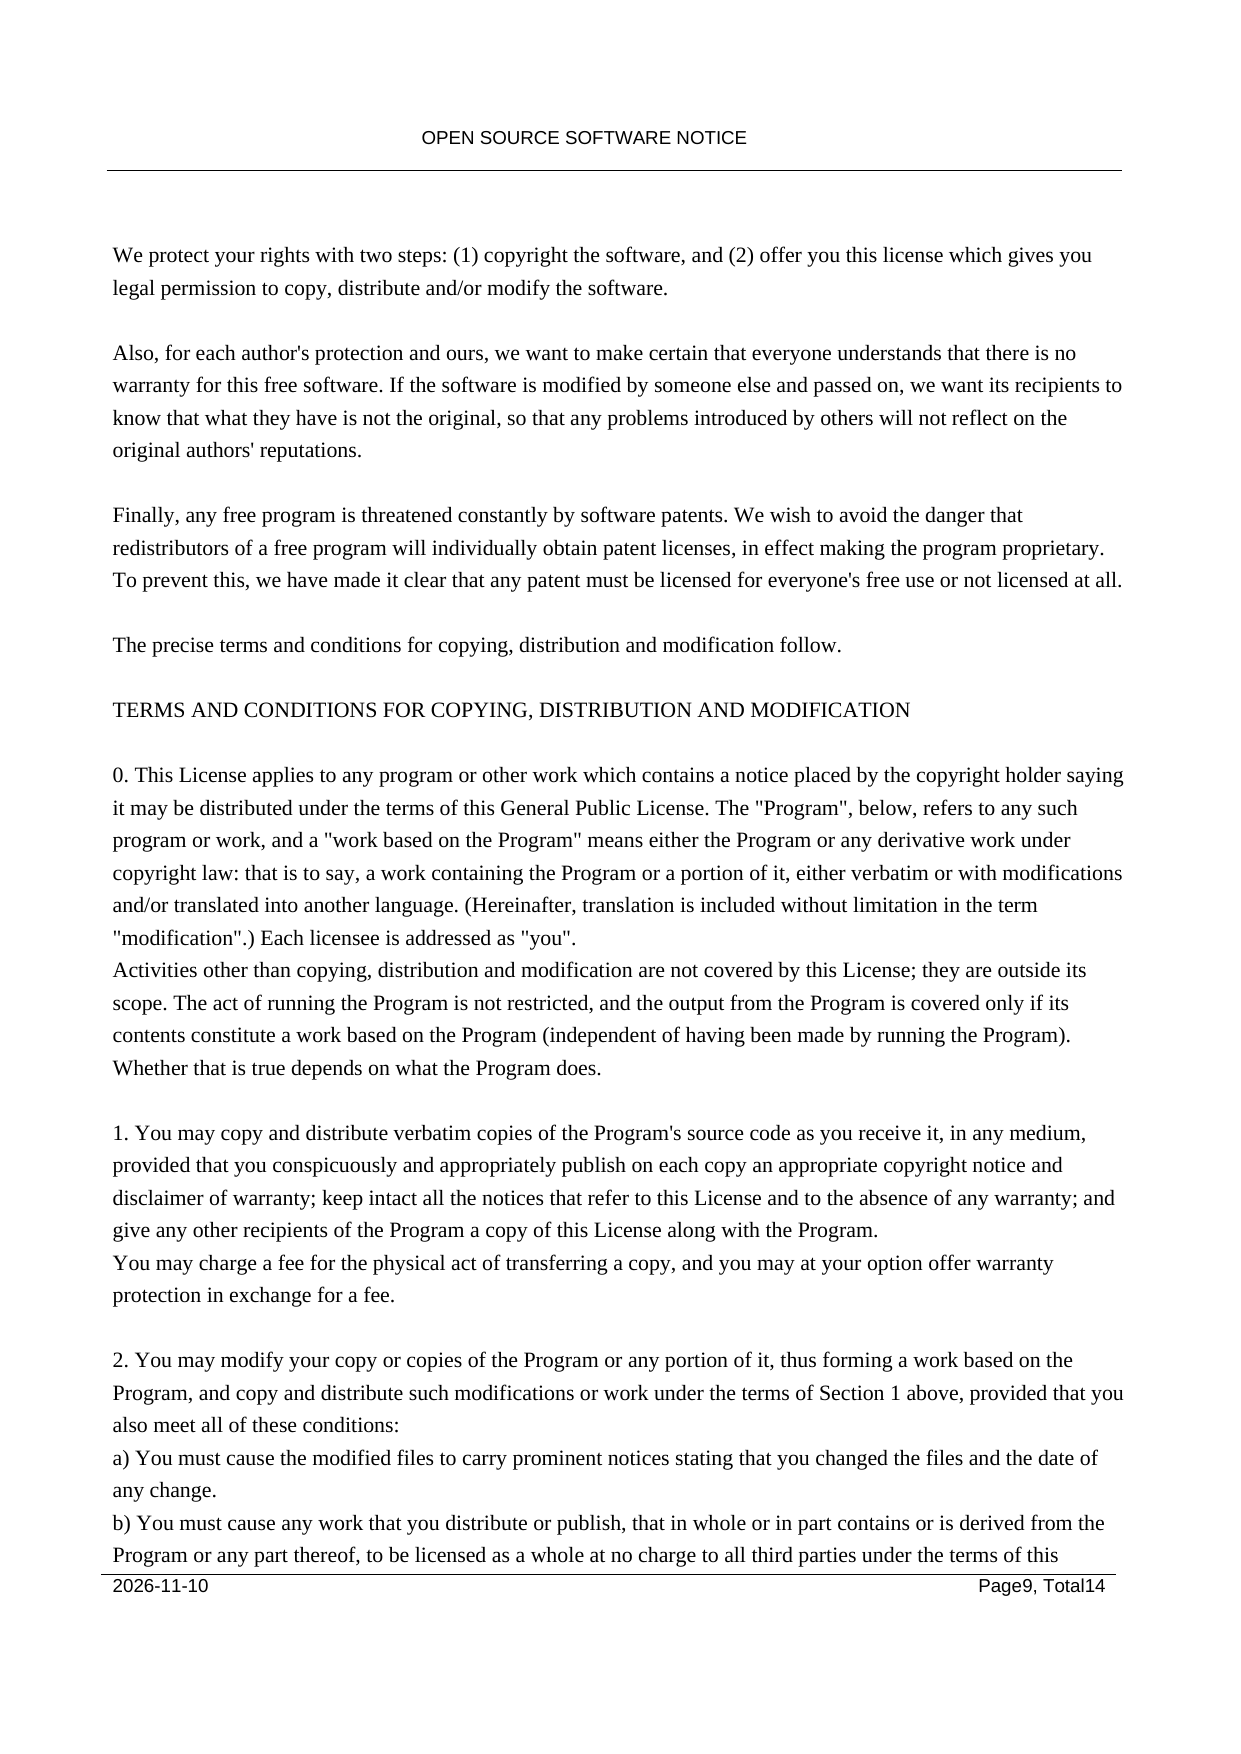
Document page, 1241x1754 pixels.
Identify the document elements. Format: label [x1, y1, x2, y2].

text [112, 206, 1128, 1571]
